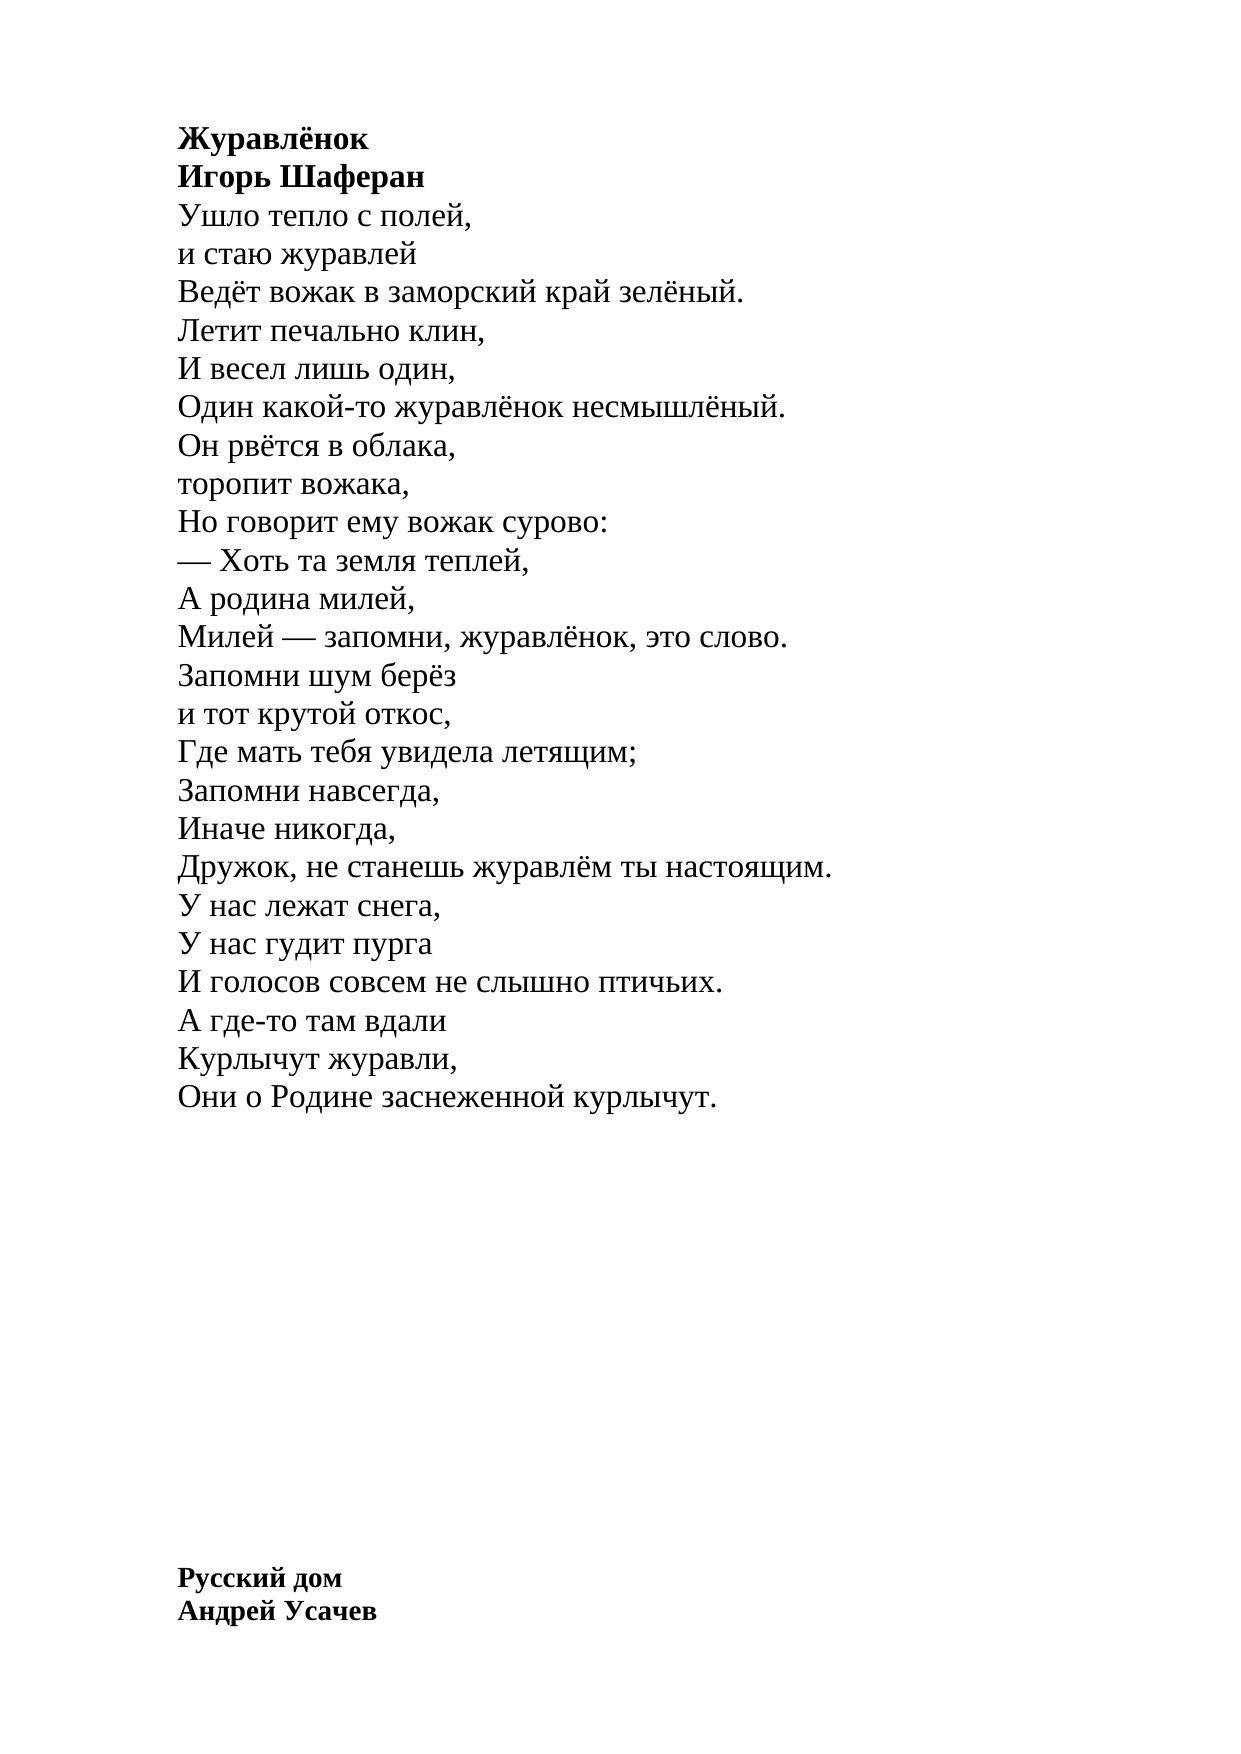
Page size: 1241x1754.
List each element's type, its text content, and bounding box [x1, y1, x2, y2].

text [177, 1560, 1152, 1627]
text Журавлёнок Игорь Шаферан Ушло тепло с полей, и стаю журавлей Ведёт вожак в заморский край зелёный. Летит печально клин, И весел лишь один, Один какой-то журавлёнок несмышлёный. Он рвётся в облака, торопит вожака, Но говорит ему вожак сурово: — Хоть та земля теплей, А родина милей, Милей — запомни, журавлёнок, это слово. Запомни шум берёз и тот крутой откос, Где мать тебя увидела летящим; Запомни навсегда, Иначе никогда, Дружок, не станешь журавлём ты настоящим. У нас лежат снега, У нас гудит пурга И голосов совсем не слышно птичьих. А где-то там вдали Курлычут журавли, Они о Родине заснеженной курлычут. [177, 118, 1152, 1143]
